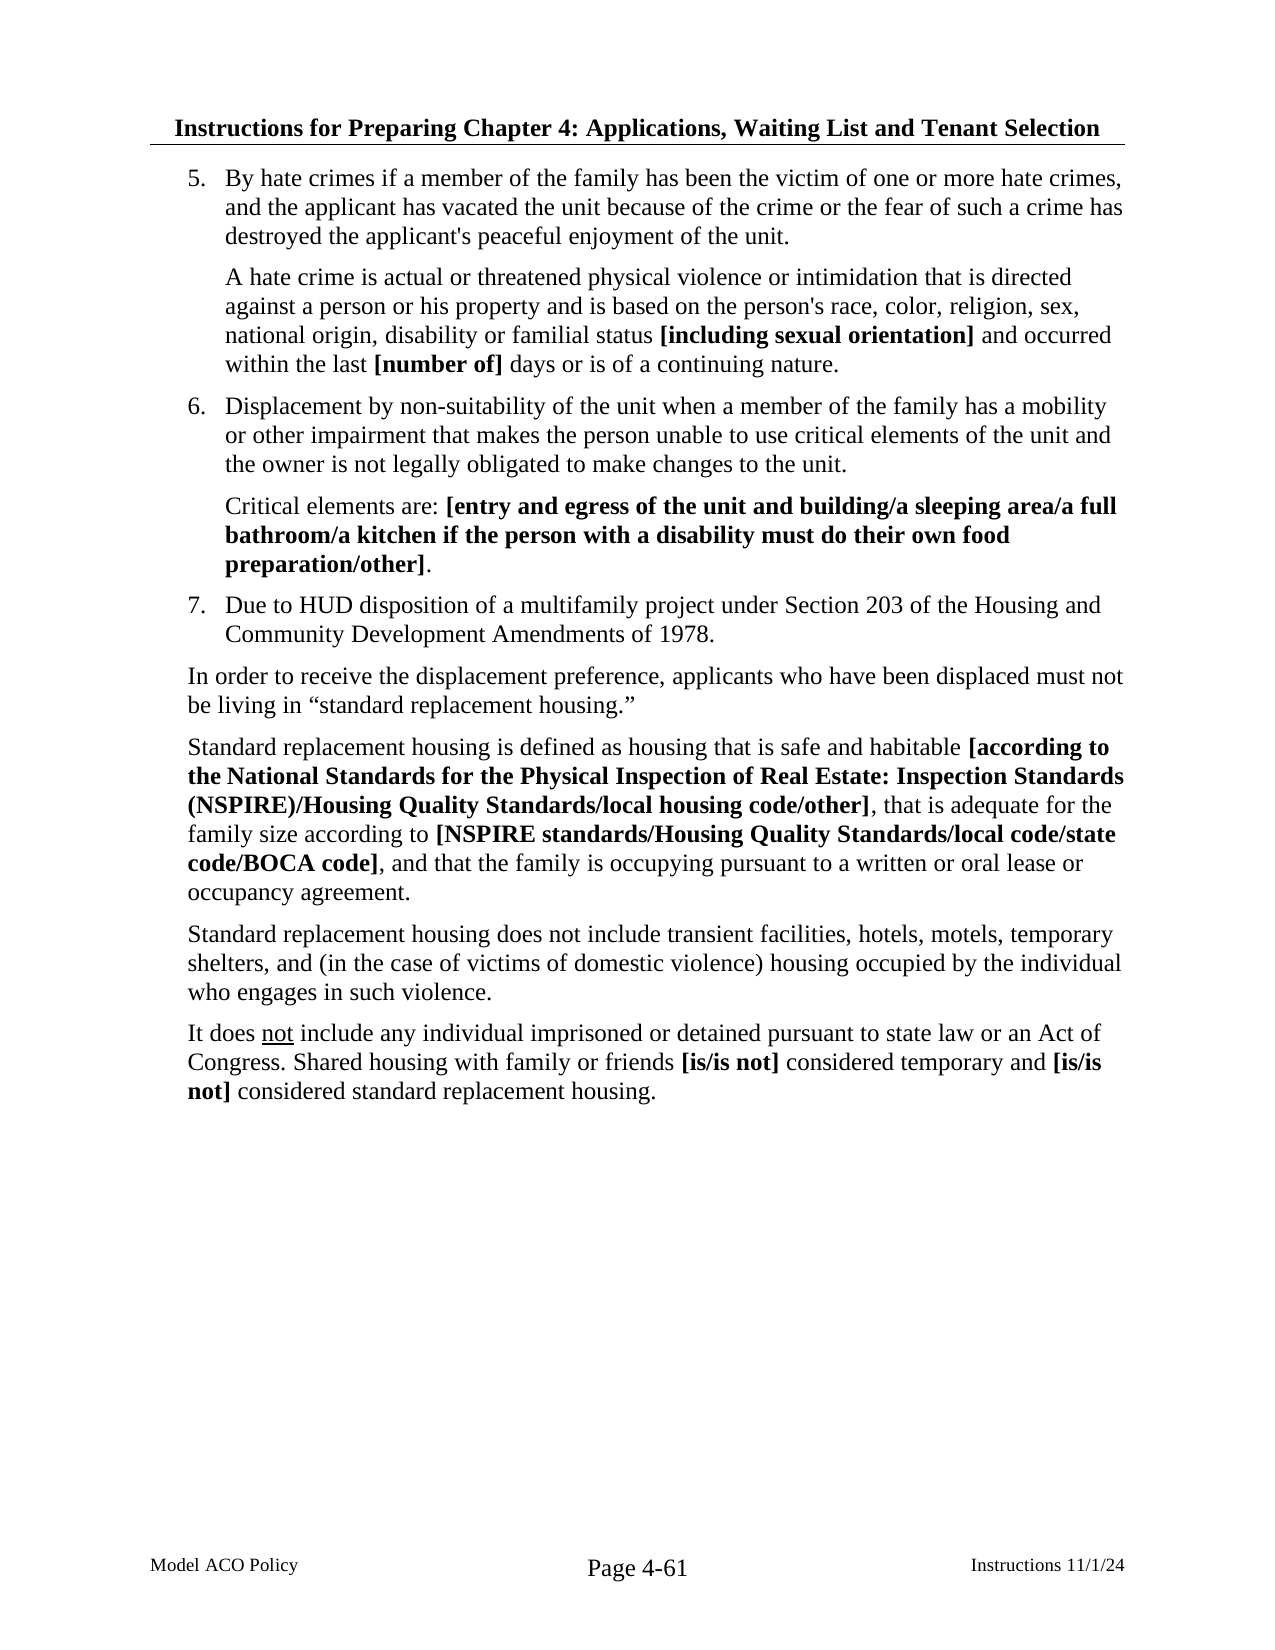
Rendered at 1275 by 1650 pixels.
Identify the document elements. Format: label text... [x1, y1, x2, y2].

text A hate crime is actual or threatened physical violence or intimidation that is directed against a person or his property and is based on the person's race, color, religion, sex, national origin, disability or familial status [including sexual orientation] and occurred within the last [number of] days or is of a continuing nature. [225, 262, 1125, 378]
text Critical elements are: [entry and egress of the unit and building/a sleeping area/a full bathroom/a kitchen if the person with a disability must do their own food preparation/other]. [225, 491, 1125, 578]
text It does not include any individual imprisoned or detained pursuant to state law or an Act of Congress. Shared housing with family or friends [is/is not] considered temporary and [is/is not] considered standard replacement housing. [187, 1018, 1125, 1105]
text 7. Due to HUD disposition of a multifamily project under Section 203 of the Housing and Community Development Amendments of 1978. [187, 590, 1125, 648]
text 6. Displacement by non-suitability of the unit when a member of the family has a mobility or other impairment that makes the person unable to use critical elements of the unit and the owner is not legally obligated to make changes to the unit. [187, 391, 1125, 478]
text Standard replacement housing does not include transient facilities, hotels, motels, temporary shelters, and (in the case of victims of domestic violence) housing occupied by the individual who engages in such violence. [187, 918, 1125, 1006]
text Standard replacement housing is defined as housing that is safe and habitable [according to the National Standards for the Physical Inspection of Real Estate: Inspection Standards (NSPIRE)/Housing Quality Standards/local housing code/other], that is adequate for the family size according to [NSPIRE standards/Housing Quality Standards/local code/state code/BOCA code], and that the family is occupying pursuant to a written or oral lease or occupancy agreement. [187, 732, 1125, 906]
text 5. By hate crimes if a member of the family has been the victim of one or more hate crimes, and the applicant has vacated the unit because of the crime or the fear of such a crime has destroyed the applicant's peaceful enjoyment of the unit. [187, 162, 1125, 250]
text In order to receive the displacement preference, applicants who have been displaced must not be living in “standard replacement housing.” [187, 661, 1125, 719]
